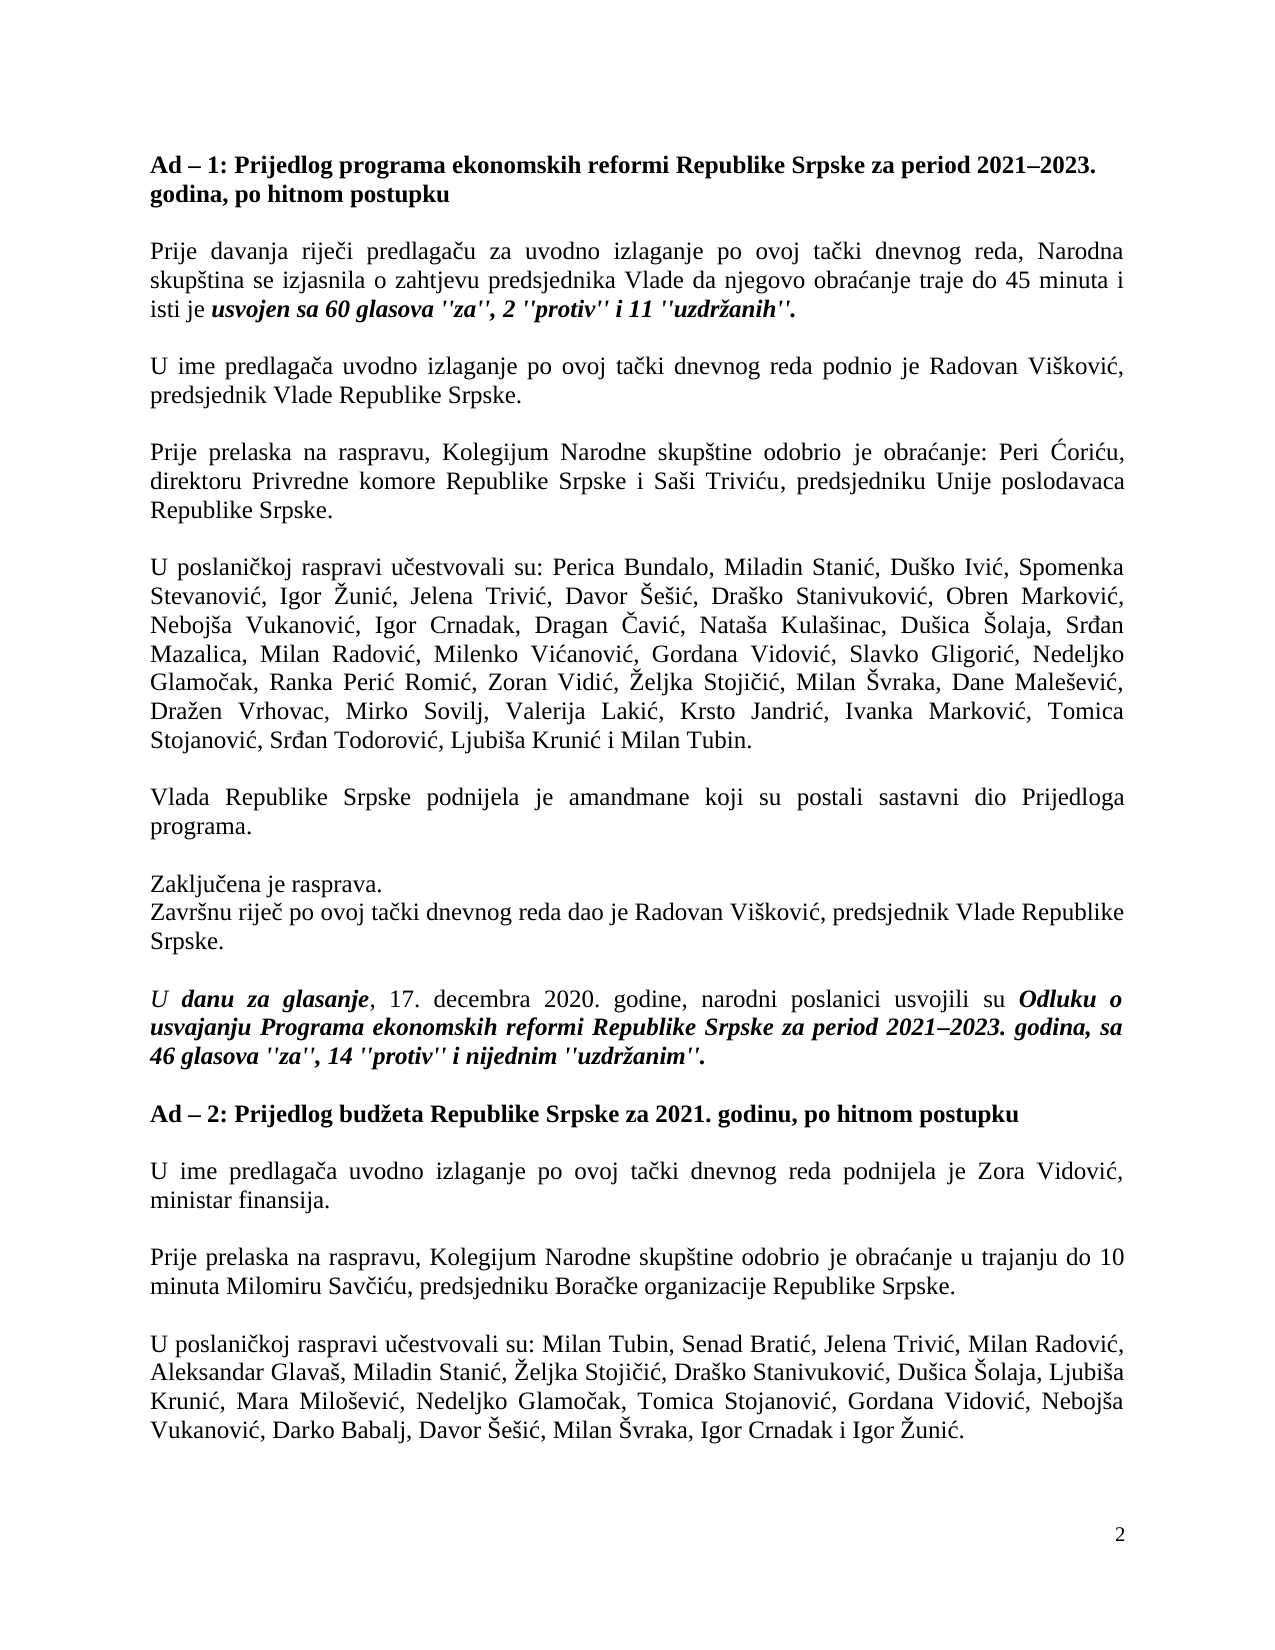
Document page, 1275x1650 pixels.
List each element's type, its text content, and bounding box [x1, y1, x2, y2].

text Prije prelaska na raspravu, Kolegijum Narodne skupštine odobrio je obraćanje: Peri Ćoriću, direktoru Privredne komore Republike Srpske i Saši Triviću, predsjedniku Unije poslodavaca Republike Srpske. [150, 437, 1125, 524]
text U ime predlagača uvodno izlaganje po ovoj tački dnevnog reda podnijela je Zora Vidović, ministar finansija. [150, 1156, 1125, 1214]
text Prije davanja riječi predlagaču za uvodno izlaganje po ovoj tački dnevnog reda, Narodna skupština se izjasnila o zahtjevu predsjednika Vlade da njegovo obraćanje traje do 45 minuta i isti je usvojen sa 60 glasova ''za'', 2 ''protiv'' i 11 ''uzdržanih''. [150, 236, 1125, 322]
text Prije prelaska na raspravu, Kolegijum Narodne skupštine odobrio je obraćanje u trajanju do 10 minuta Milomiru Savčiću, predsjedniku Boračke organizacije Republike Srpske. [150, 1242, 1125, 1300]
text U danu za glasanje, 17. decembra 2020. godine, narodni poslanici usvojili su Odluku o usvajanju Programa ekonomskih reformi Republike Srpske za period 2021–2023. godina, sa 46 glasova ''za'', 14 ''protiv'' i nijednim ''uzdržanim''. [150, 984, 1125, 1070]
text Ad – 2: Prijedlog budžeta Republike Srpske za 2021. godinu, po hitnom postupku [150, 1099, 1125, 1127]
text Završnu riječ po ovoj tački dnevnog reda dao je Radovan Višković, predsjednik Vlade Republike Srpske. [150, 897, 1125, 955]
text Ad – 1: Prijedlog programa ekonomskih reformi Republike Srpske za period 2021–2023. godina, po hitnom postupku [150, 150, 1125, 207]
text U poslaničkoj raspravi učestvovali su: Perica Bundalo, Miladin Stanić, Duško Ivić, Spomenka Stevanović, Igor Žunić, Jelena Trivić, Davor Šešić, Draško Stanivuković, Obren Marković, Nebojša Vukanović, Igor Crnadak, Dragan Čavić, Nataša Kulašinac, Dušica Šolaja, Srđan Mazalica, Milan Radović, Milenko Vićanović, Gordana Vidović, Slavko Gligorić, Nedeljko Glamočak, Ranka Perić Romić, Zoran Vidić, Željka Stojičić, Milan Švraka, Dane Malešević, Dražen Vrhovac, Mirko Sovilj, Valerija Lakić, Krsto Jandrić, Ivanka Marković, Tomica Stojanović, Srđan Todorović, Ljubiša Krunić i Milan Tubin. [150, 552, 1125, 754]
text U ime predlagača uvodno izlaganje po ovoj tački dnevnog reda podnio je Radovan Višković, predsjednik Vlade Republike Srpske. [150, 351, 1125, 409]
text U poslaničkoj raspravi učestvovali su: Milan Tubin, Senad Bratić, Jelena Trivić, Milan Radović, Aleksandar Glavaš, Miladin Stanić, Željka Stojičić, Draško Stanivuković, Dušica Šolaja, Ljubiša Krunić, Mara Milošević, Nedeljko Glamočak, Tomica Stojanović, Gordana Vidović, Nebojša Vukanović, Darko Babalj, Davor Šešić, Milan Švraka, Igor Crnadak i Igor Žunić. [150, 1329, 1125, 1444]
text Zaključena je rasprava. [150, 869, 1125, 897]
text Vlada Republike Srpske podnijela je amandmane koji su postali sastavni dio Prijedloga programa. [150, 782, 1125, 840]
